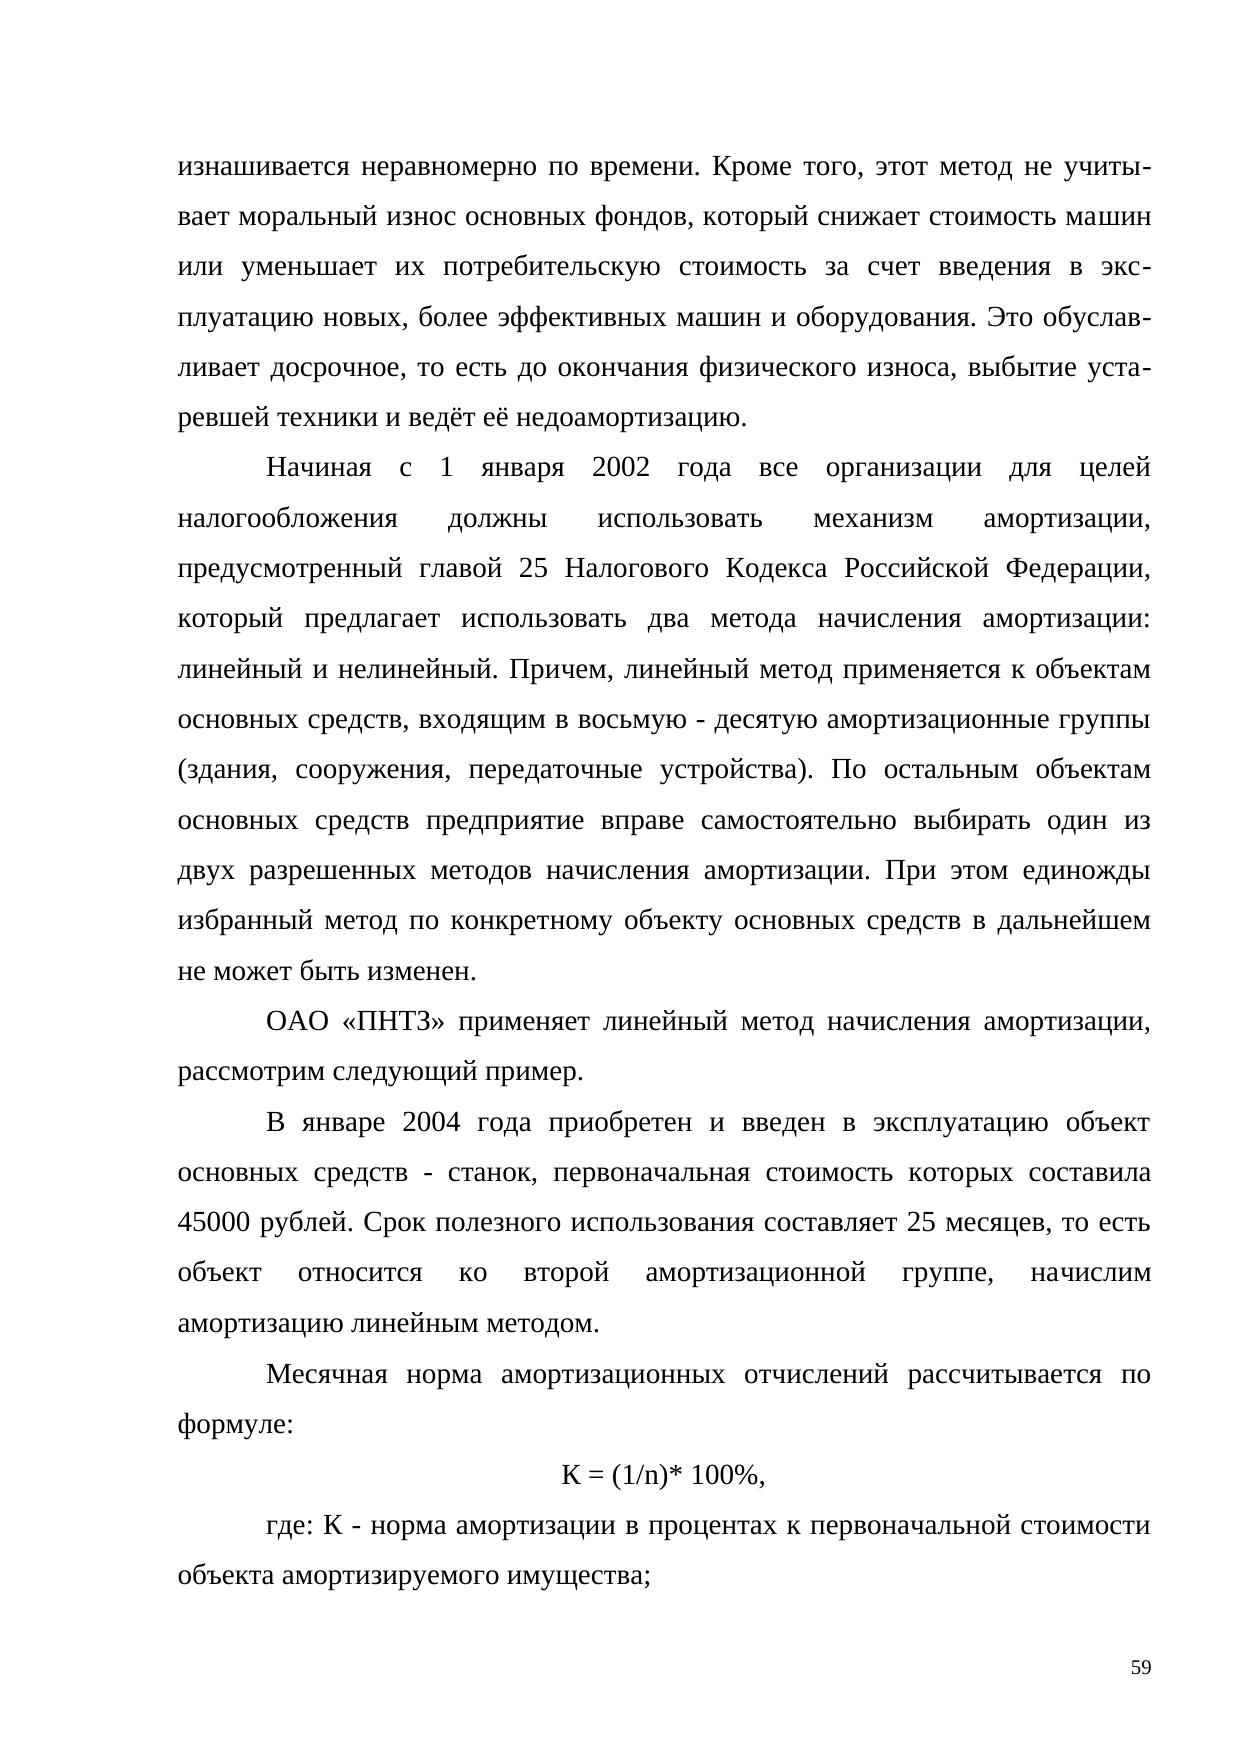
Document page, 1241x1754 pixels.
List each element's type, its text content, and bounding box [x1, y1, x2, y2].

text где: К - норма амортизации в процентах к первоначальной стоимости объекта амортизируемого имущества; [177, 1507, 1152, 1591]
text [177, 148, 1152, 433]
text К = (1/n)* 100%, [177, 1457, 1152, 1490]
text ОАО «ПНТЗ» применяет линейный метод начисления амортизации, рассмотрим следующий пример. [177, 1003, 1152, 1087]
text В январе 2004 года приобретен и введен в эксплуатацию объект основных средств - станок, первоначальная стоимость которых составила 45000 рублей. Срок полезного использования составляет 25 месяцев, то есть объект относится ко второй амортизационной группе, начислим амортизацию линейным методом. [177, 1104, 1152, 1338]
text Месячная норма амортизационных отчислений рассчитывается по формуле: [177, 1356, 1152, 1440]
text Начиная с 1 января 2002 года все организации для целей налогообложения должны использовать механизм амортизации, предусмотренный главой 25 Налогового Кодекса Российской Федерации, который предлагает использовать два метода начисления амортизации: линейный и нелинейный. Причем, линейный метод применяется к объектам основных средств, входящим в восьмую - десятую амортизационные группы (здания, сооружения, передаточные устройства). По остальным объектам основных средств предприятие вправе самостоятельно выбирать один из двух разрешенных методов начисления амортизации. При этом единожды избранный метод по конкретному объекту основных средств в дальнейшем не может быть изменен. [177, 449, 1152, 986]
